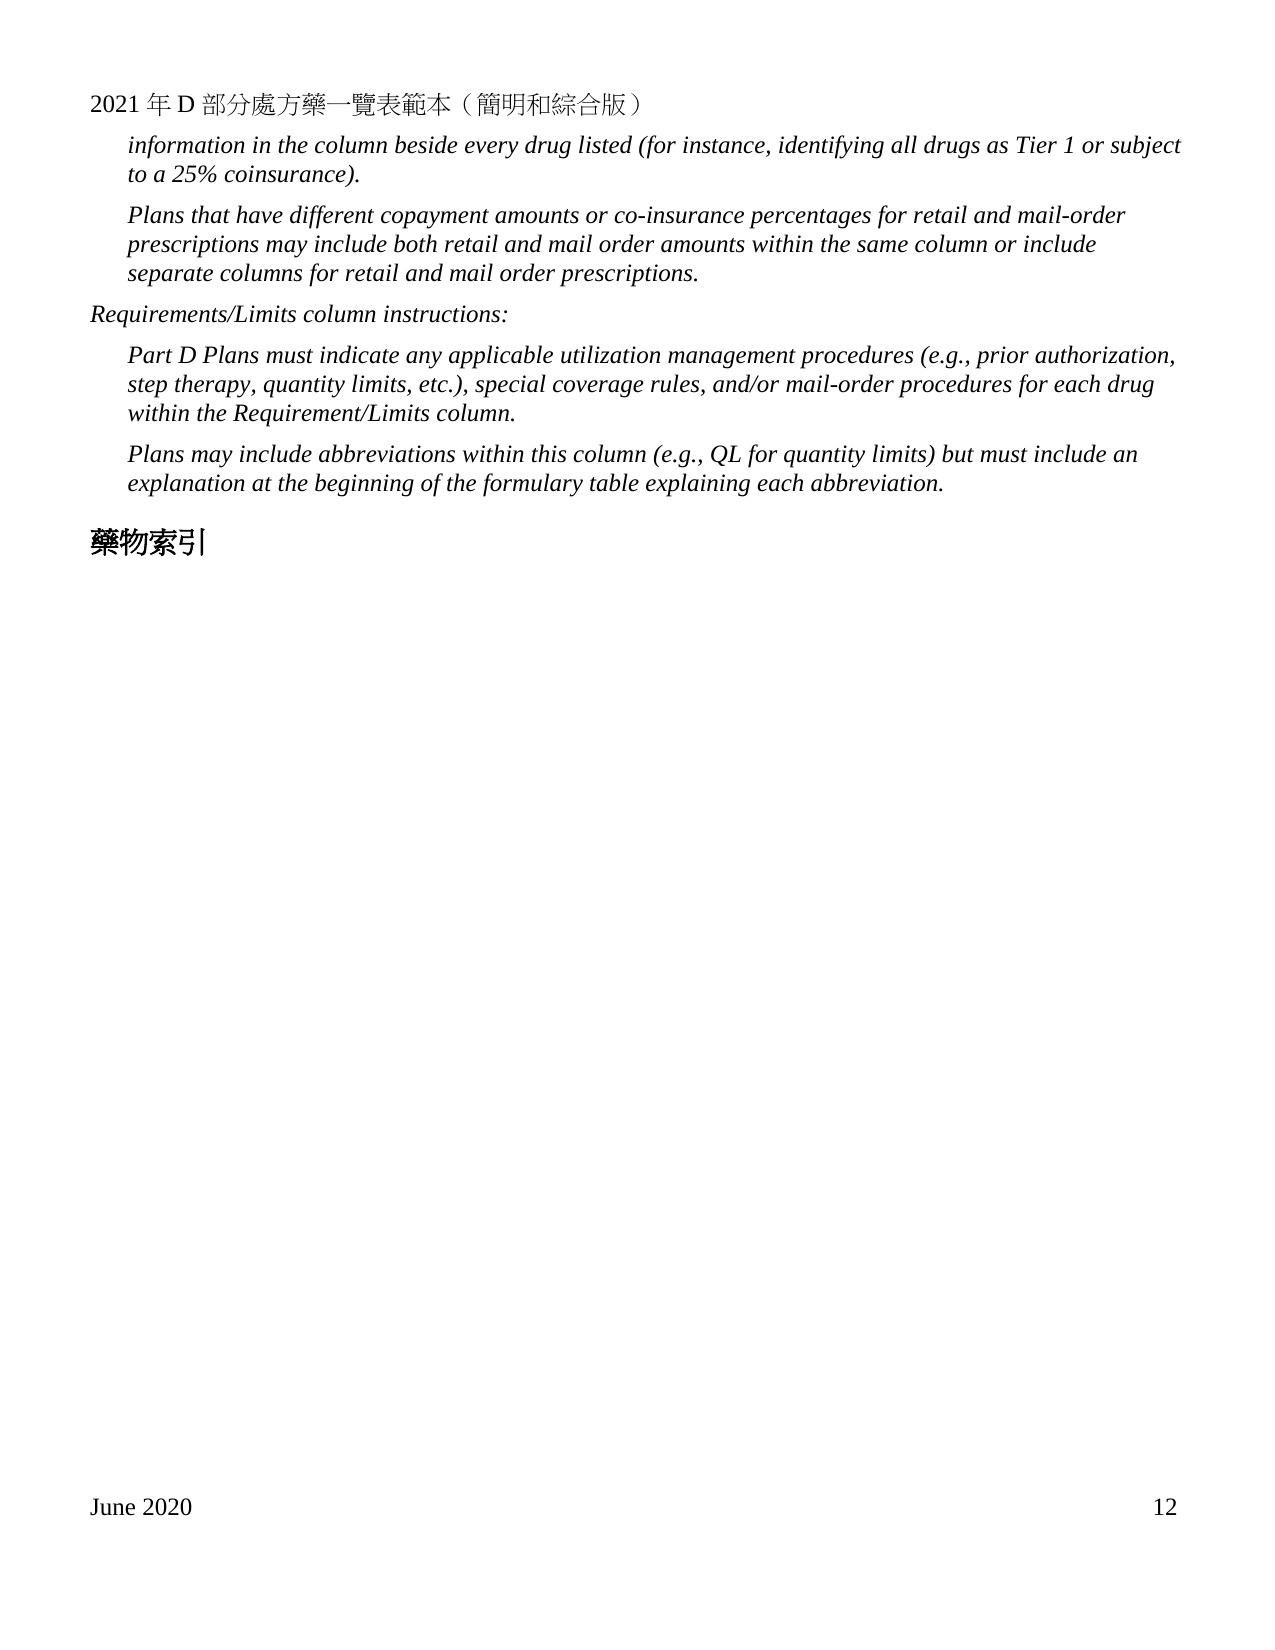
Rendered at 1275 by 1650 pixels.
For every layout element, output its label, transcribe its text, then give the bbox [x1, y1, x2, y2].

text Plans may include abbreviations within this column (e.g., QL for quantity limits) but must include an explanation at the beginning of the formulary table explaining each abbreviation. [127, 439, 1185, 497]
subtitle 藥物索引 [90, 522, 1185, 557]
text Part D Plans must indicate any applicable utilization management procedures (e.g., prior authorization, step therapy, quantity limits, etc.), special coverage rules, and/or mail-order procedures for each drug within the Requirement/Limits column. [127, 340, 1185, 427]
text Requirements/Limits column instructions: [90, 299, 1185, 328]
text Plans that have different copayment amounts or co-insurance percentages for retail and mail-order prescriptions may include both retail and mail order amounts within the same column or include separate columns for retail and mail order prescriptions. [127, 200, 1185, 287]
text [127, 130, 1185, 188]
